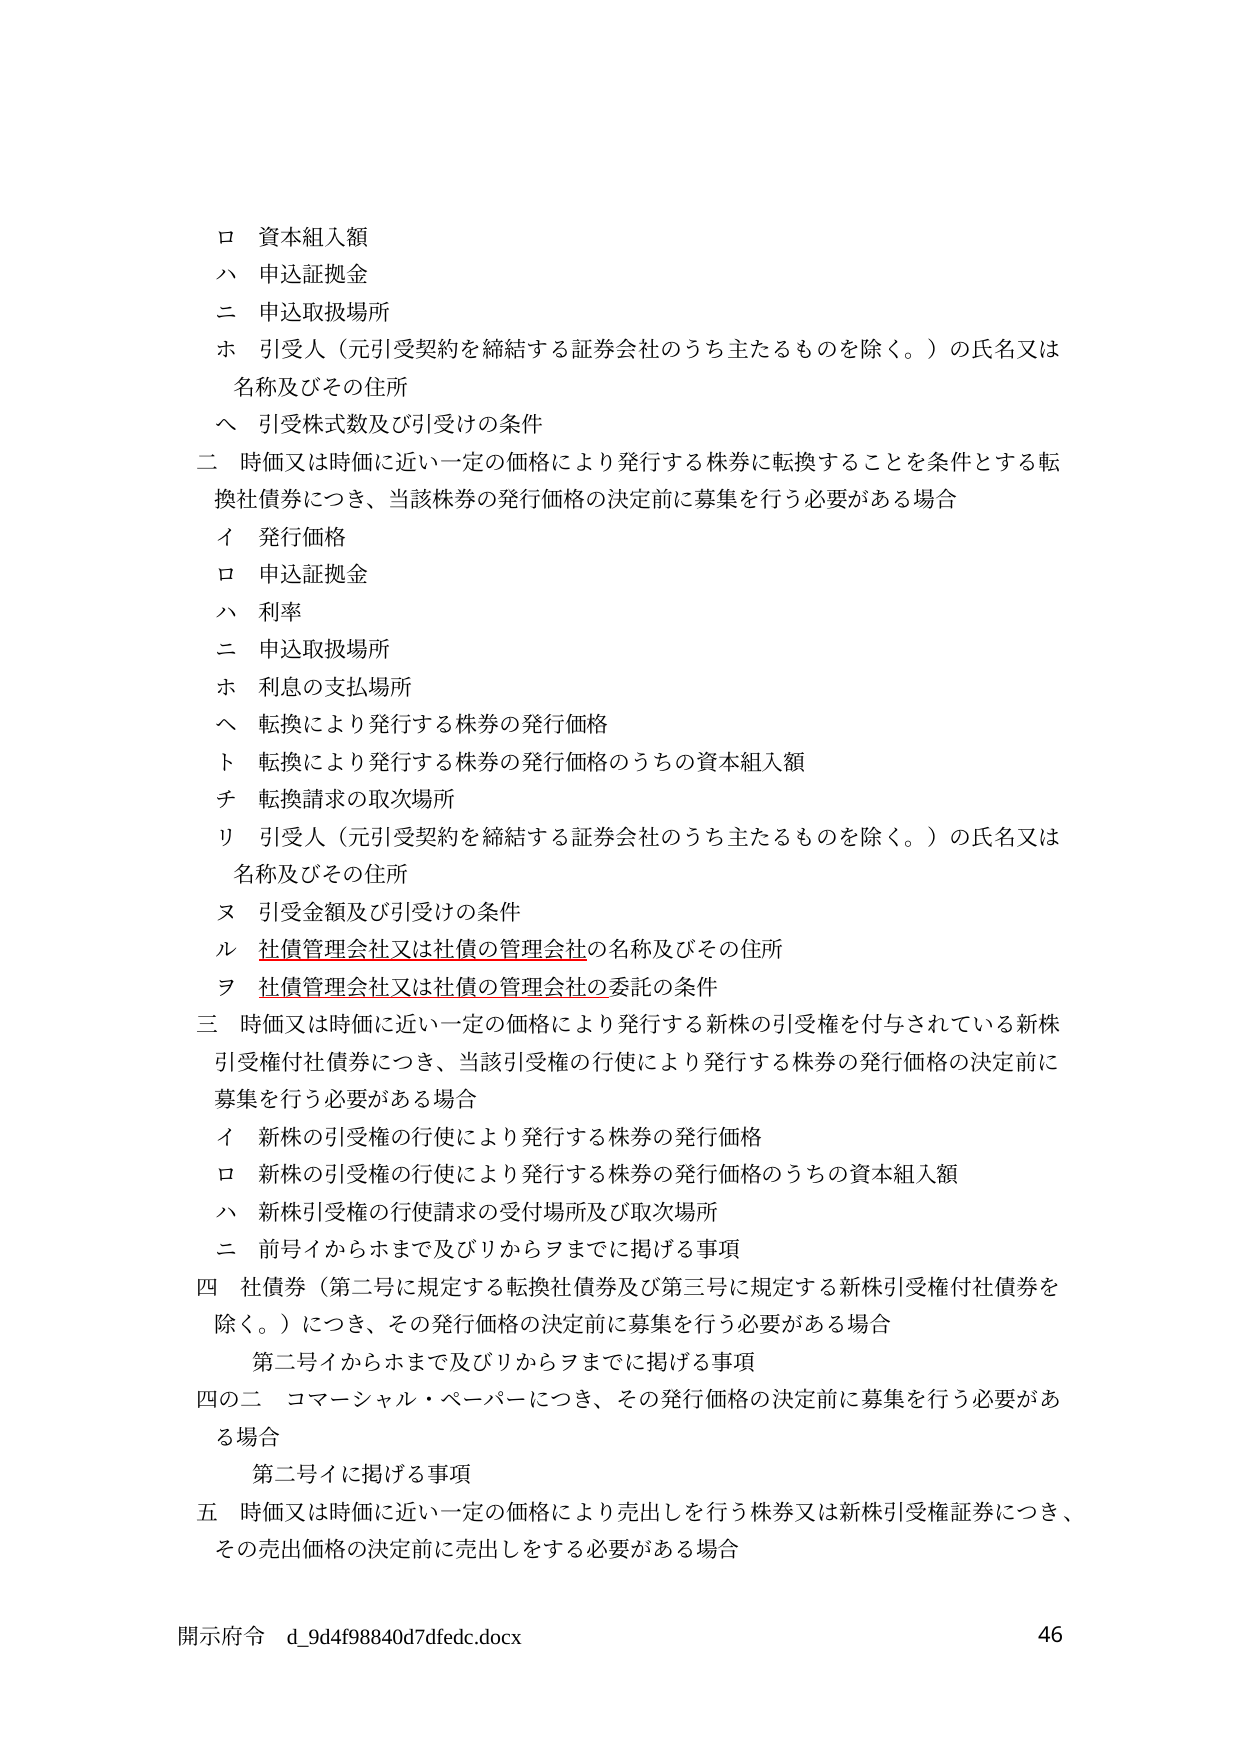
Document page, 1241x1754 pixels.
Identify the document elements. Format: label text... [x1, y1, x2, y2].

text 二 時価又は時価に近い一定の価格により発行する株券に転換することを条件とする転換社債券につき、当該株券の発行価格の決定前に募集を行う必要がある場合 [196, 442, 1063, 517]
text イ 新株の引受権の行使により発行する株券の発行価格 [215, 1117, 1063, 1154]
text ハ 新株引受権の行使請求の受付場所及び取次場所 [215, 1192, 1063, 1229]
text へ 引受株式数及び引受けの条件 [215, 404, 1063, 442]
text ロ 資本組入額 [215, 217, 1063, 254]
text 五 時価又は時価に近い一定の価格により売出しを行う株券又は新株引受権証券につき、その売出価格の決定前に売出しをする必要がある場合 [196, 1492, 1063, 1567]
text ヘ 転換により発行する株券の発行価格 [215, 704, 1063, 742]
text ハ 申込証拠金 [215, 254, 1063, 292]
text チ 転換請求の取次場所 [215, 779, 1063, 817]
text 四の二 コマーシャル・ペーパーにつき、その発行価格の決定前に募集を行う必要がある場合 [196, 1379, 1063, 1454]
text ル 社債管理会社又は社債の管理会社の名称及びその住所 [215, 929, 1063, 967]
text 第二号イからホまで及びリからヲまでに掲げる事項 [252, 1342, 1063, 1379]
text ハ 利率 [215, 592, 1063, 629]
text ヌ 引受金額及び引受けの条件 [215, 892, 1063, 929]
text ニ 前号イからホまで及びリからヲまでに掲げる事項 [215, 1229, 1063, 1267]
text イ 発行価格 [215, 517, 1063, 554]
text ホ 引受人（元引受契約を締結する証券会社のうち主たるものを除く。）の氏名又は名称及びその住所 [215, 329, 1063, 404]
text ロ 新株の引受権の行使により発行する株券の発行価格のうちの資本組入額 [215, 1154, 1063, 1192]
text ロ 申込証拠金 [215, 554, 1063, 592]
text ホ 利息の支払場所 [215, 667, 1063, 704]
text リ 引受人（元引受契約を締結する証券会社のうち主たるものを除く。）の氏名又は名称及びその住所 [215, 817, 1063, 892]
text ヲ 社債管理会社又は社債の管理会社の委託の条件 [215, 967, 1063, 1004]
text 第二号イに掲げる事項 [252, 1454, 1063, 1492]
text 四 社債券（第二号に規定する転換社債券及び第三号に規定する新株引受権付社債券を除く。）につき、その発行価格の決定前に募集を行う必要がある場合 [196, 1267, 1063, 1342]
text ニ 申込取扱場所 [215, 629, 1063, 667]
text ニ 申込取扱場所 [215, 292, 1063, 329]
text 三 時価又は時価に近い一定の価格により発行する新株の引受権を付与されている新株引受権付社債券につき、当該引受権の行使により発行する株券の発行価格の決定前に募集を行う必要がある場合 [196, 1004, 1063, 1117]
text ト 転換により発行する株券の発行価格のうちの資本組入額 [215, 742, 1063, 779]
